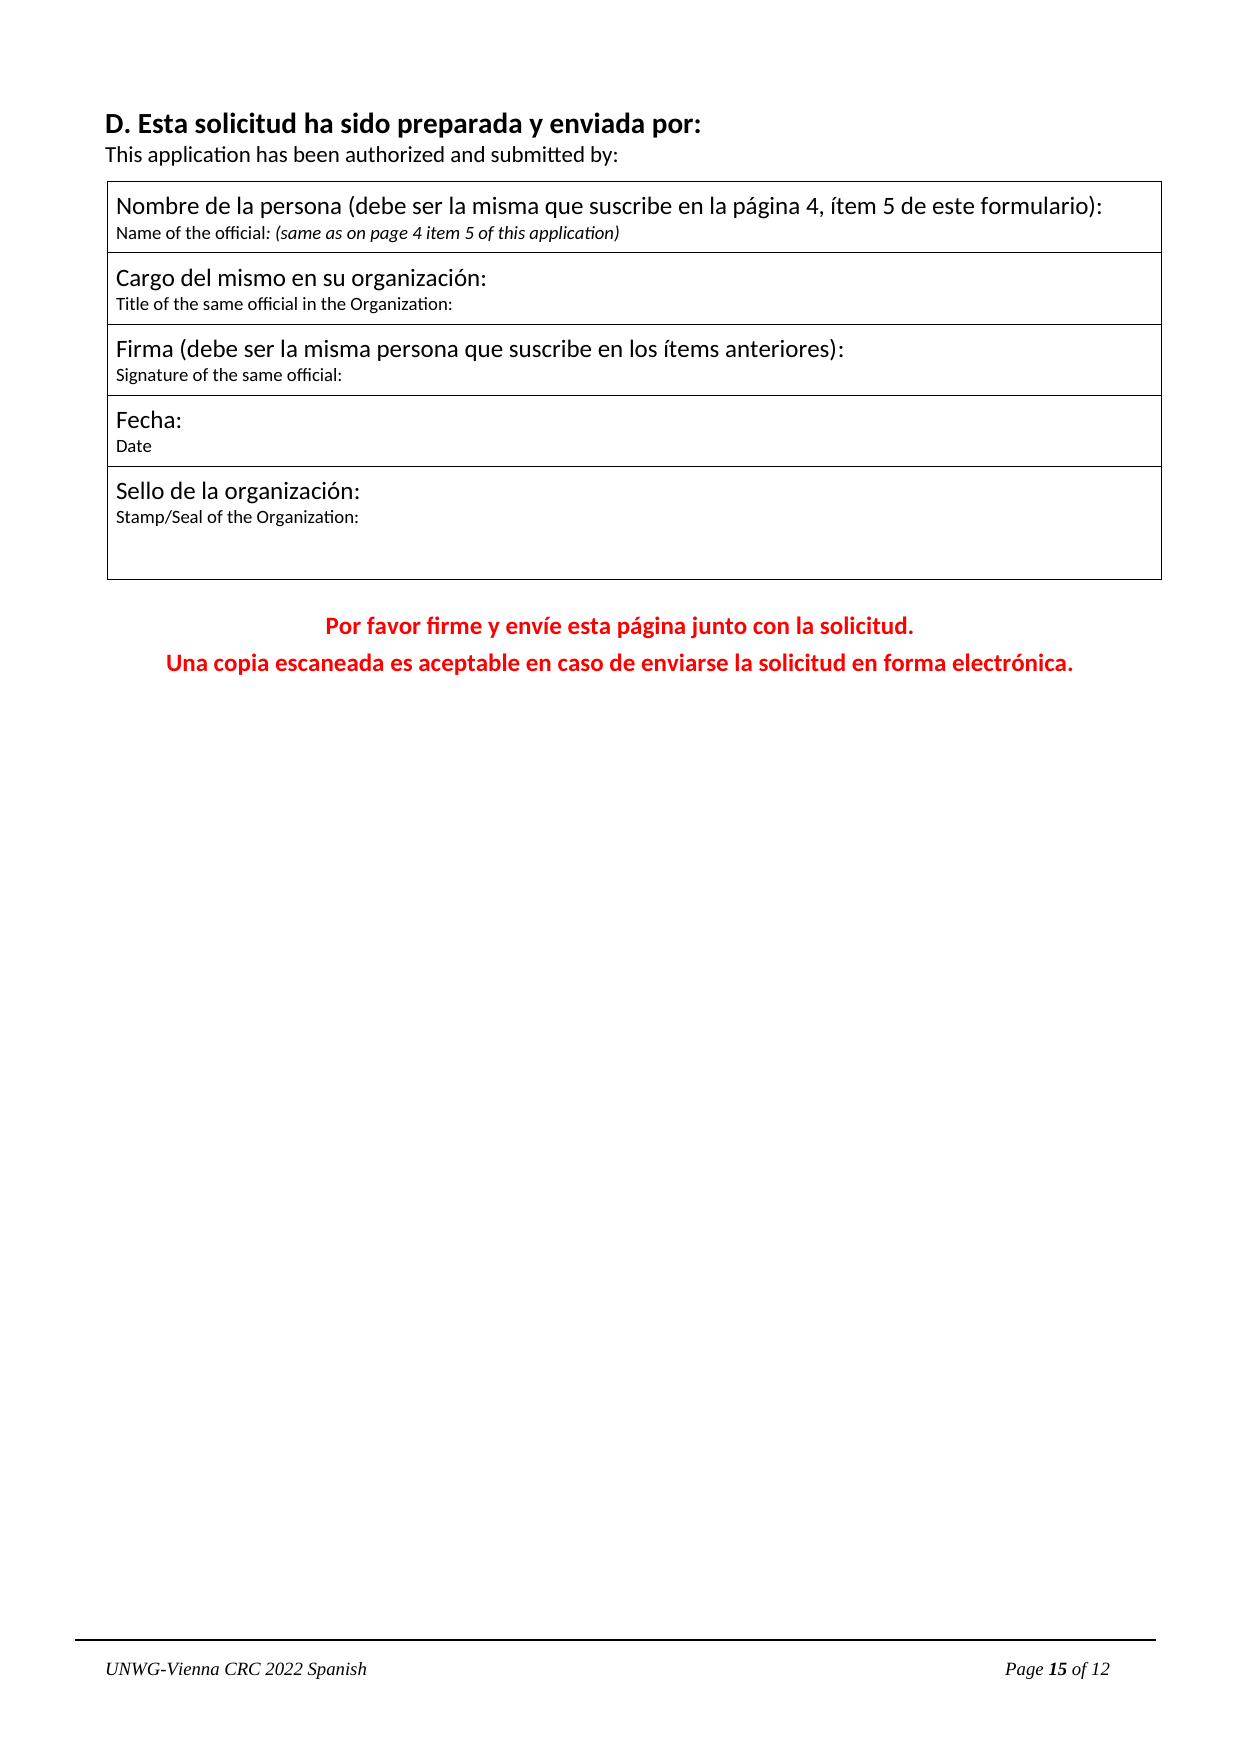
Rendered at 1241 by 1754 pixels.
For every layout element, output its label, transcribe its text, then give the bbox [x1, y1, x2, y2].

table_cell Sello de la organización: Stamp/Seal of the Organization: [108, 467, 1161, 578]
text D. Esta solicitud ha sido preparada y enviada por: This application has been authorized and submitted by: [105, 105, 1135, 169]
text Una copia escaneada es aceptable en caso de enviarse la solicitud en forma electrónica. [105, 647, 1135, 677]
table_cell Firma (debe ser la misma persona que suscribe en los ítems anteriores): Signature of the same official: [108, 325, 1161, 394]
table_header Nombre de la persona (debe ser la misma que suscribe en la página 4, ítem 5 de este formulario): Name of the official: (same as on page 4 item 5 of this application) [108, 182, 1161, 252]
text Por favor firme y envíe esta página junto con la solicitud. [105, 610, 1135, 641]
table_cell Fecha: Date [108, 396, 1161, 466]
table_cell Cargo del mismo en su organización: Title of the same official in the Organization: [108, 253, 1161, 323]
